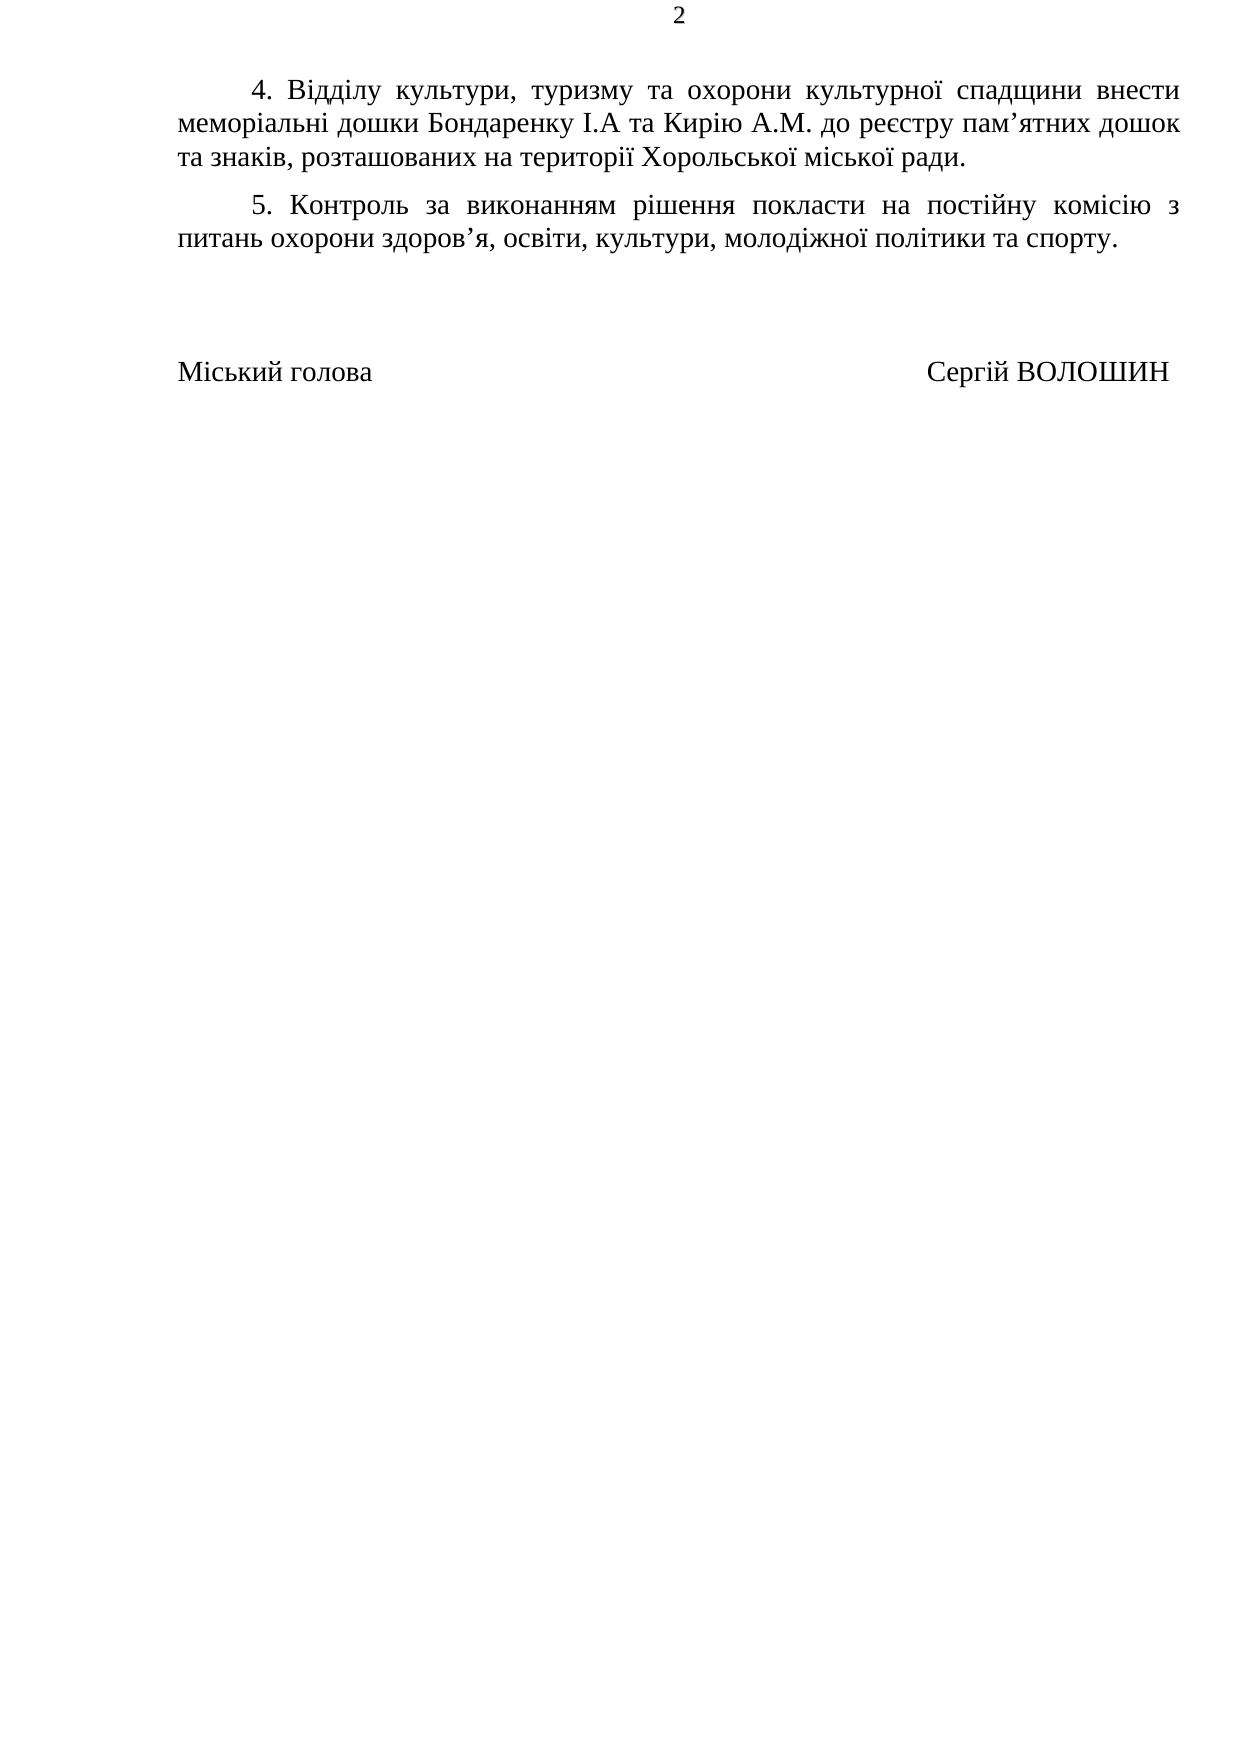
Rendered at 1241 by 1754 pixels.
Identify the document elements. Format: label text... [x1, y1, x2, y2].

text Міський голова Сергій ВОЛОШИН [177, 354, 1181, 388]
text 4. Відділу культури, туризму та охорони культурної спадщини внести меморіальні дошки Бондаренку І.А та Кирію А.М. до реєстру пам’ятних дошок та знаків, розташованих на території Хорольської міської ради. [177, 72, 1181, 172]
text 5. Контроль за виконанням рішення покласти на постійну комісію з питань охорони здоров’я, освіти, культури, молодіжної політики та спорту. [177, 187, 1181, 254]
